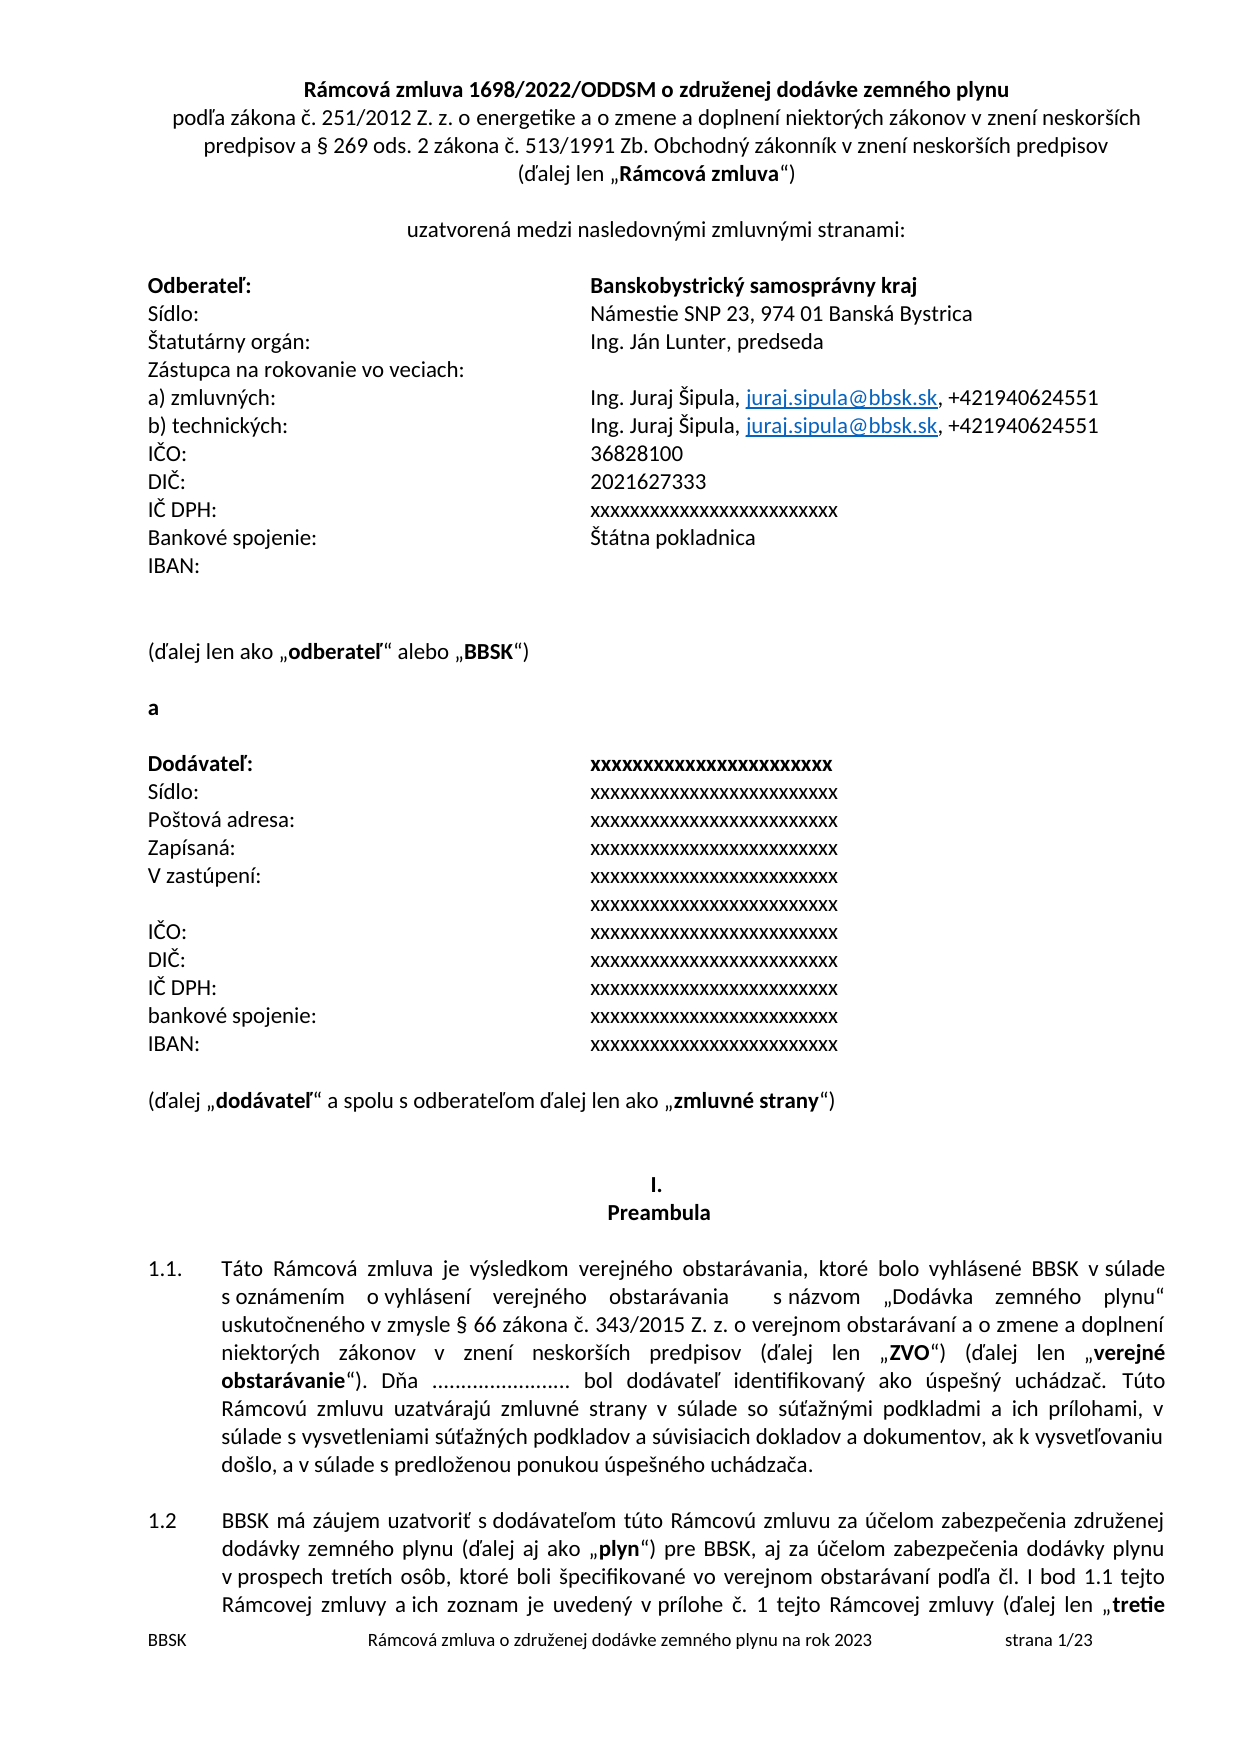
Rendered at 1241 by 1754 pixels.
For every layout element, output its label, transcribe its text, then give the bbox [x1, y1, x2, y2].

text IBAN: [148, 551, 1165, 579]
text uzatvorená medzi nasledovnými zmluvnými stranami: [148, 215, 1165, 243]
text Bankové spojenie: Štátna pokladnica [148, 523, 1165, 551]
text IČO: xxxxxxxxxxxxxxxxxxxxxxxxx [148, 917, 1165, 945]
text V zastúpení: xxxxxxxxxxxxxxxxxxxxxxxxx [148, 861, 1165, 889]
text Rámcová zmluva 1698/2022/ODDSM o združenej dodávke zemného plynu [148, 75, 1165, 103]
text Zapísaná: xxxxxxxxxxxxxxxxxxxxxxxxx [148, 833, 1165, 861]
text podľa zákona č. 251/2012 Z. z. o energetike a o zmene a doplnení niektorých zákonov v znení neskorších predpisov a § 269 ods. 2 zákona č. 513/1991 Zb. Obchodný zákonník v znení neskorších predpisov [148, 103, 1165, 159]
text Sídlo: xxxxxxxxxxxxxxxxxxxxxxxxx [148, 777, 1165, 805]
text bankové spojenie: xxxxxxxxxxxxxxxxxxxxxxxxx [148, 1001, 1165, 1029]
text (ďalej „dodávateľ“ a spolu s odberateľom ďalej len ako „zmluvné strany“) [148, 1086, 1165, 1114]
list Táto Rámcová zmluva je výsledkom verejného obstarávania, ktoré bolo vyhlásené BBSK v súlade s oznámením o vyhlásení verejného obstarávania s názvom „Dodávka zemného plynu“ uskutočneného v zmysle § 66 zákona č. 343/2015 Z. z. o verejnom obstarávaní a o zmene a doplnení niektorých zákonov v znení neskorších predpisov (ďalej len „ZVO“) (ďalej len „verejné obstarávanie“). Dňa ........................ bol dodávateľ identifikovaný ako úspešný uchádzač. Túto Rámcovú zmluvu uzatvárajú zmluvné strany v súlade so súťažnými podkladmi a ich prílohami, v súlade s vysvetleniami súťažných podkladov a súvisiacich dokladov a dokumentov, ak k vysvetľovaniu došlo, a v súlade s predloženou ponukou úspešného uchádzača. [148, 1254, 1165, 1478]
text (ďalej len ako „odberateľ“ alebo „BBSK“) [148, 637, 1165, 665]
text xxxxxxxxxxxxxxxxxxxxxxxxx [148, 889, 1165, 917]
text DIČ: 2021627333 [148, 467, 1165, 495]
text IČO: 36828100 [148, 439, 1165, 467]
text b) technických: Ing. Juraj Šipula, juraj.sipula@bbsk.sk, +421940624551 [148, 411, 1165, 439]
text Zástupca na rokovanie vo veciach: [148, 355, 1165, 383]
text Preambula [148, 1198, 1165, 1226]
text a [148, 693, 1165, 721]
text IČ DPH: xxxxxxxxxxxxxxxxxxxxxxxxx [148, 973, 1165, 1001]
text I. [148, 1170, 1165, 1198]
text a) zmluvných: Ing. Juraj Šipula, juraj.sipula@bbsk.sk, +421940624551 [148, 383, 1165, 411]
text (ďalej len „Rámcová zmluva“) [148, 159, 1165, 187]
text Dodávateľ: xxxxxxxxxxxxxxxxxxxxxxx [148, 749, 1165, 777]
text Sídlo: Námestie SNP 23, 974 01 Banská Bystrica [148, 299, 1165, 327]
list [148, 1506, 1165, 1618]
text Odberateľ: Banskobystrický samosprávny kraj [148, 271, 1165, 299]
text IČ DPH: xxxxxxxxxxxxxxxxxxxxxxxxx [148, 495, 1165, 523]
text Poštová adresa: xxxxxxxxxxxxxxxxxxxxxxxxx [148, 805, 1165, 833]
text Štatutárny orgán: Ing. Ján Lunter, predseda [148, 327, 1165, 355]
text IBAN: xxxxxxxxxxxxxxxxxxxxxxxxx [148, 1029, 1165, 1057]
text DIČ: xxxxxxxxxxxxxxxxxxxxxxxxx [148, 945, 1165, 973]
